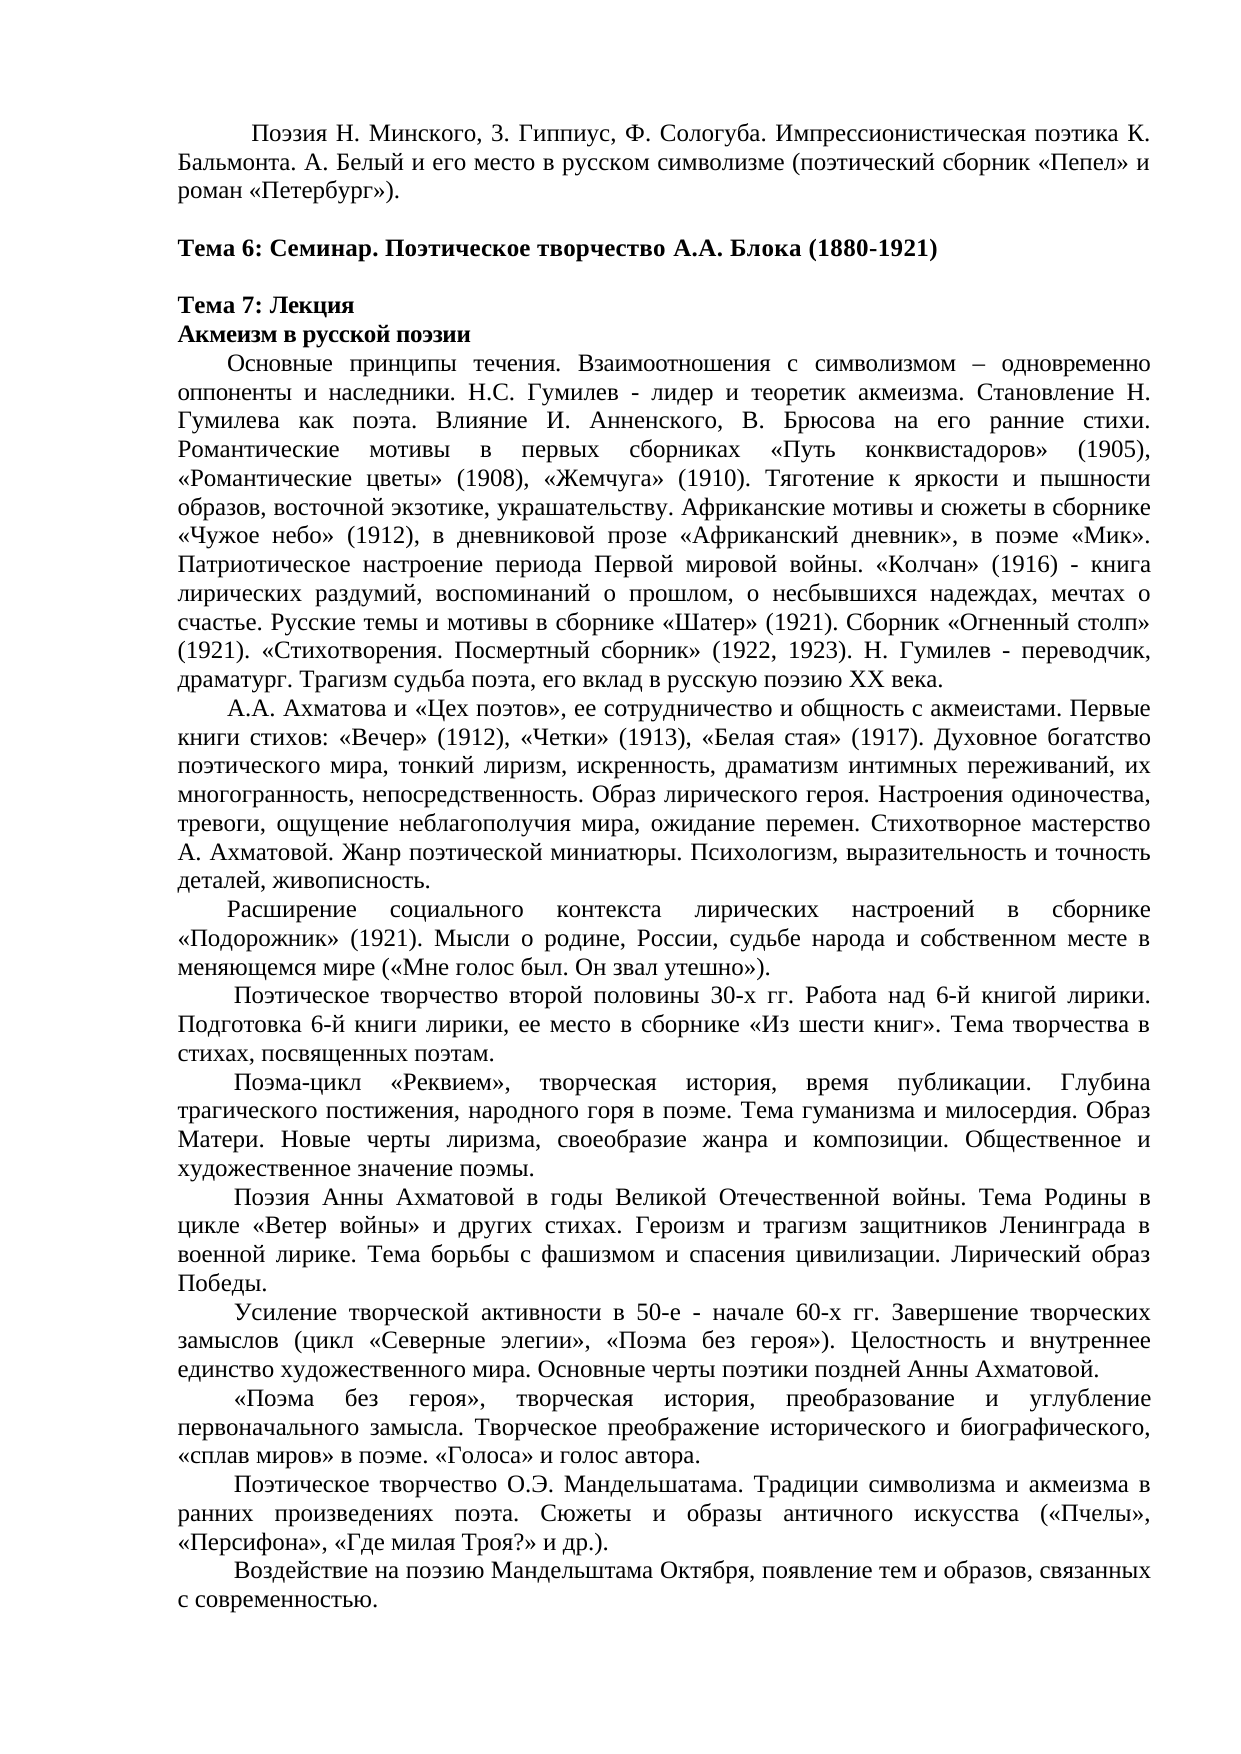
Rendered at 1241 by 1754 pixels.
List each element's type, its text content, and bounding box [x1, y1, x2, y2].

text Основные принципы течения. Взаимоотношения с символизмом – одновременно оппоненты и наследники. Н.С. Гумилев - лидер и теоретик акмеизма. Становление Н. Гумилева как поэта. Влияние И. Анненского, В. Брюсова на его ранние стихи. Романтические мотивы в первых сборниках «Путь конквистадоров» (1905), «Романтические цветы» (1908), «Жемчуга» (1910). Тяготение к яркости и пышности образов, восточной экзотике, украшательству. Африканские мотивы и сюжеты в сборнике «Чужое небо» (1912), в дневниковой прозе «Африканский дневник», в поэме «Мик». Патриотическое настроение периода Первой мировой войны. «Колчан» (1916) - книга лирических раздумий, воспоминаний о прошлом, о несбывшихся надеждах, мечтах о счастье. Русские темы и мотивы в сборнике «Шатер» (1921). Сборник «Огненный столп» (1921). «Стихотворения. Посмертный сборник» (1922, 1923). Н. Гумилев - переводчик, драматург. Трагизм судьба поэта, его вклад в русскую поэзию XX века. [177, 348, 1152, 693]
text «Поэма без героя», творческая история, преобразование и углубление первоначального замысла. Творческое преображение исторического и биографического, «сплав миров» в поэме. «Голоса» и голос автора. [177, 1383, 1152, 1469]
text Поэтическое творчество второй половины 30-х гг. Работа над 6-й книгой лирики. Подготовка 6-й книги лирики, ее место в сборнике «Из шести книг». Тема творчества в стихах, посвященных поэтам. [177, 981, 1152, 1067]
text Поэтическое творчество О.Э. Мандельшатама. Традиции символизма и акмеизма в ранних произведениях поэта. Сюжеты и образы античного искусства («Пчелы», «Персифона», «Где милая Троя?» и др.). [177, 1469, 1152, 1556]
text Поэзия Н. Минского, 3. Гиппиус, Ф. Сологуба. Импрессионистическая поэтика К. Бальмонта. А. Белый и его место в русском символизме (поэтический сборник «Пепел» и роман «Петербург»). [177, 118, 1152, 204]
text Расширение социального контекста лирических настроений в сборнике «Подорожник» (1921). Мысли о родине, России, судьбе народа и собственном месте в меняющемся мире («Мне голос был. Он звал утешно»). [177, 894, 1152, 981]
text Поэма-цикл «Реквием», творческая история, время публикации. Глубина трагического постижения, народного горя в поэме. Тема гуманизма и милосердия. Образ Матери. Новые черты лиризма, своеобразие жанра и композиции. Общественное и художественное значение поэмы. [177, 1067, 1152, 1182]
text Поэзия Анны Ахматовой в годы Великой Отечественной войны. Тема Родины в цикле «Ветер войны» и других стихах. Героизм и трагизм защитников Ленинграда в военной лирике. Тема борьбы с фашизмом и спасения цивилизации. Лирический образ Победы. [177, 1182, 1152, 1297]
text Усиление творческой активности в 50-е - начале 60-х гг. Завершение творческих замыслов (цикл «Северные элегии», «Поэма без героя»). Целостность и внутреннее единство художественного мира. Основные черты поэтики поздней Анны Ахматовой. [177, 1297, 1152, 1383]
text Воздействие на поэзию Мандельштама Октября, появление тем и образов, связанных с современностью. [177, 1556, 1152, 1613]
text Тема 6: Семинар. Поэтическое творчество А.А. Блока (1880-1921) [177, 233, 1152, 262]
text А.А. Ахматова и «Цех поэтов», ее сотрудничество и общность с акмеистами. Первые книги стихов: «Вечер» (1912), «Четки» (1913), «Белая стая» (1917). Духовное богатство поэтического мира, тонкий лиризм, искренность, драматизм интимных переживаний, их многогранность, непосредственность. Образ лирического героя. Настроения одиночества, тревоги, ощущение неблагополучия мира, ожидание перемен. Стихотворное мастерство А. Ахматовой. Жанр поэтической миниатюры. Психологизм, выразительность и точность деталей, живописность. [177, 693, 1152, 894]
text Тема 7: Лекция [177, 291, 1152, 319]
text Акмеизм в русской поэзии [177, 319, 1152, 348]
